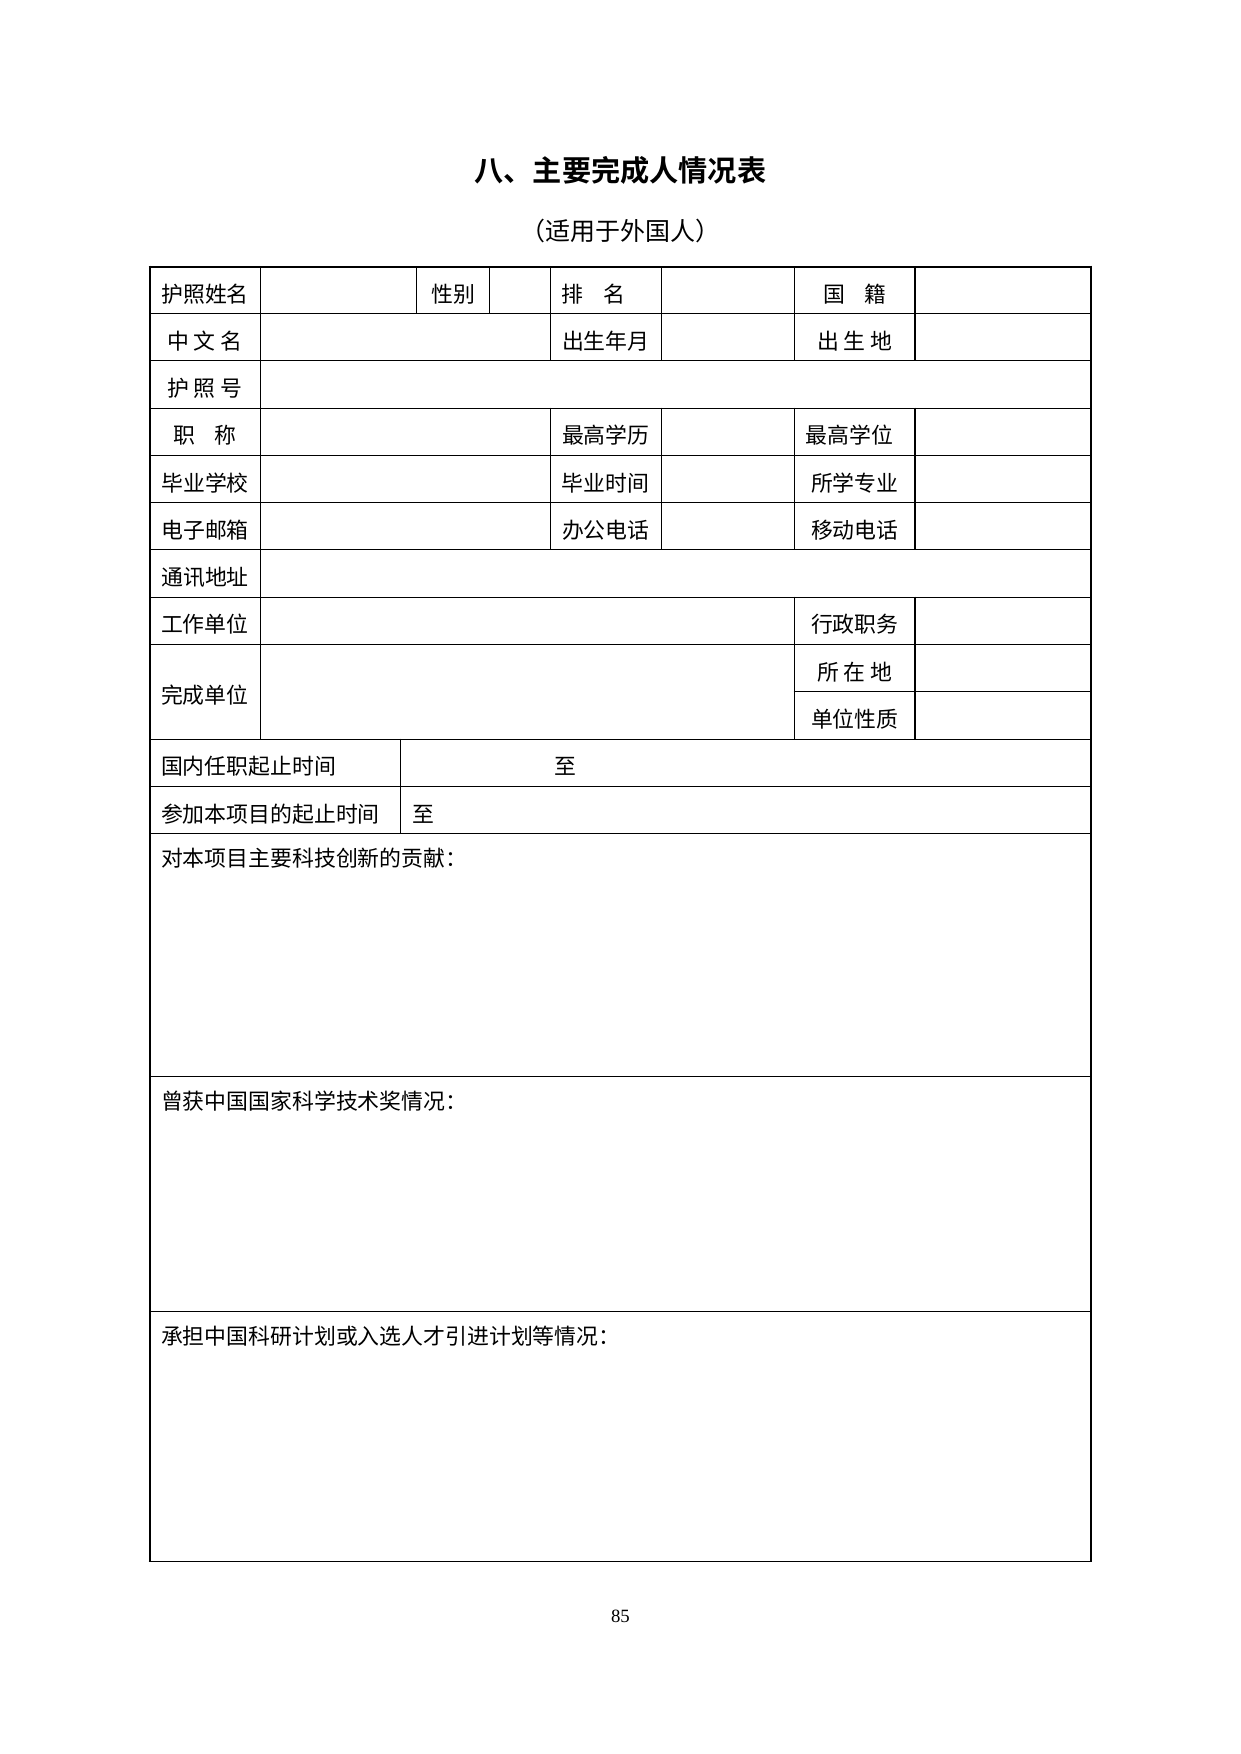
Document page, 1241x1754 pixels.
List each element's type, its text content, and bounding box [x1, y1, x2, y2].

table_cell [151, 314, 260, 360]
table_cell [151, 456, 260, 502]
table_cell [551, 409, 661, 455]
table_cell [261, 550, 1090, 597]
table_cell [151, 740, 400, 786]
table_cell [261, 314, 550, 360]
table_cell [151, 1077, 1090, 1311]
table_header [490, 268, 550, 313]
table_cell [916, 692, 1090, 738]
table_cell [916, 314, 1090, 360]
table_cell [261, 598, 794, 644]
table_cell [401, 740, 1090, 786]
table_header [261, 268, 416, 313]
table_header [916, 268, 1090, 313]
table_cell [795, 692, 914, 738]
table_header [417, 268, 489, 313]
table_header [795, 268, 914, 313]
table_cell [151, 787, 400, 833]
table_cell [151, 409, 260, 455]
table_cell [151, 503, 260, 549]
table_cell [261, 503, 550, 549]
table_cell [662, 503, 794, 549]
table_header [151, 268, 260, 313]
text （适用于外国人） [165, 211, 1075, 247]
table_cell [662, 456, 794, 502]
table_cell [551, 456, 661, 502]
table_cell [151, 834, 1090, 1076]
text 八、主要完成人情况表 [165, 148, 1075, 190]
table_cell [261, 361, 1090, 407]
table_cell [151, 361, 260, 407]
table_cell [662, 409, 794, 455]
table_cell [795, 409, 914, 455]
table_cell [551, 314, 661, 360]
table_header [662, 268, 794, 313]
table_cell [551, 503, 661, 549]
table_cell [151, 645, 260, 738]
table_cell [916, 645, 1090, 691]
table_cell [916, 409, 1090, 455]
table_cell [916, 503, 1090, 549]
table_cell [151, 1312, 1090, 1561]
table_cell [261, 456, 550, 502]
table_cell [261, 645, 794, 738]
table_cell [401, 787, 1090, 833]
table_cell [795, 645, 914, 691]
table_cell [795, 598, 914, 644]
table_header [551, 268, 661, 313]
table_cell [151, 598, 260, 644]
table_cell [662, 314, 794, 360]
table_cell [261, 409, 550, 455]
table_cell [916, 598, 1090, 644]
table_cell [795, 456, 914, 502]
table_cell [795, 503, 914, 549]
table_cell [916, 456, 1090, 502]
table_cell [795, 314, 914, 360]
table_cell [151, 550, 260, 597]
